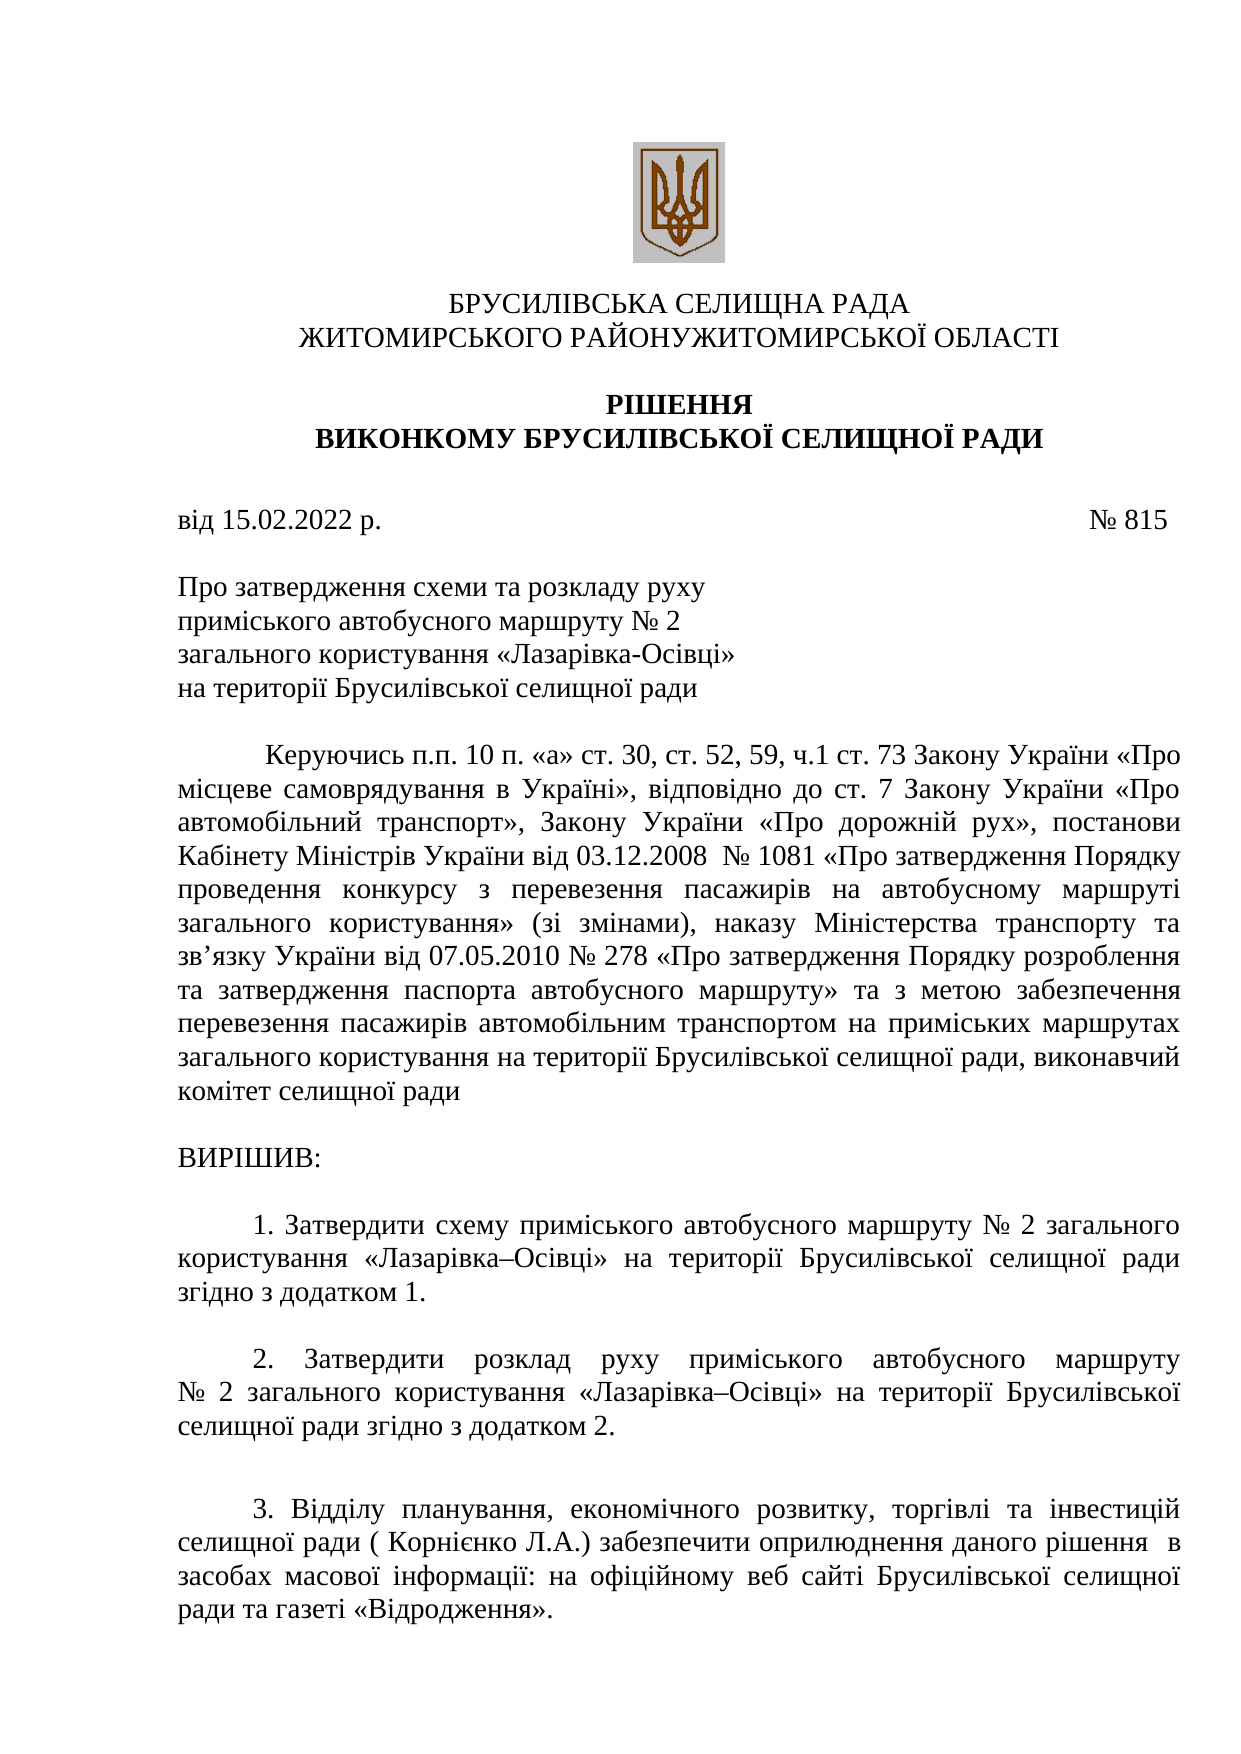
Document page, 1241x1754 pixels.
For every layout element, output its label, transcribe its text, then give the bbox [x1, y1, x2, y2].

subtitle БРУСИЛІВСЬКА СЕЛИЩНА РАДА [177, 287, 1181, 320]
text загального користування «Лазарівка-Осівці» [177, 637, 1181, 670]
subtitle РІШЕННЯ [177, 387, 1181, 421]
subtitle ВИКОНКОМУ БРУСИЛІВСЬКОЇ СЕЛИЩНОЇ РАДИ [177, 421, 1181, 454]
text 2. Затвердити розклад руху приміського автобусного маршруту № 2 загального користування «Лазарівка–Осівці» на території Брусилівської селищної ради згідно з додатком 2. [177, 1341, 1181, 1442]
subtitle ЖИТОМИРСЬКОГО РАЙОНУЖИТОМИРСЬКОЇ ОБЛАСТІ [177, 320, 1181, 354]
picture [633, 142, 726, 263]
text Про затвердження схеми та розкладу руху [177, 569, 1181, 603]
text Керуючись п.п. 10 п. «а» ст. 30, ст. 52, 59, ч.1 ст. 73 Закону України «Про місцеве самоврядування в Україні», відповідно до ст. 7 Закону України «Про автомобільний транспорт», Закону України «Про дорожній рух», постанови Кабінету Міністрів України від 03.12.2008 № 1081 «Про затвердження Порядку проведення конкурсу з перевезення пасажирів на автобусному маршруті загального користування» (зі змінами), наказу Міністерства транспорту та зв’язку України від 07.05.2010 № 278 «Про затвердження Порядку розроблення та затвердження паспорта автобусного маршруту» та з метою забезпечення перевезення пасажирів автомобільним транспортом на приміських маршрутах загального користування на території Брусилівської селищної ради, виконавчий комітет селищної ради [177, 737, 1181, 1106]
text на території Брусилівської селищної ради [177, 670, 1181, 704]
text 1. Затвердити схему приміського автобусного маршруту № 2 загального користування «Лазарівка–Осівці» на території Брусилівської селищної ради згідно з додатком 1. [177, 1207, 1181, 1307]
text ВИРІШИВ: [177, 1140, 1181, 1173]
text приміського автобусного маршруту № 2 [177, 603, 1181, 637]
text від 15.02.2022 р. № 815 [177, 502, 1181, 536]
text 3. Відділу планування, економічного розвитку, торгівлі та інвестицій селищної ради ( Корнієнко Л.А.) забезпечити оприлюднення даного рішення в засобах масової інформації: на офіційному веб сайті Брусилівської селищної ради та газеті «Відродження». [177, 1491, 1181, 1625]
